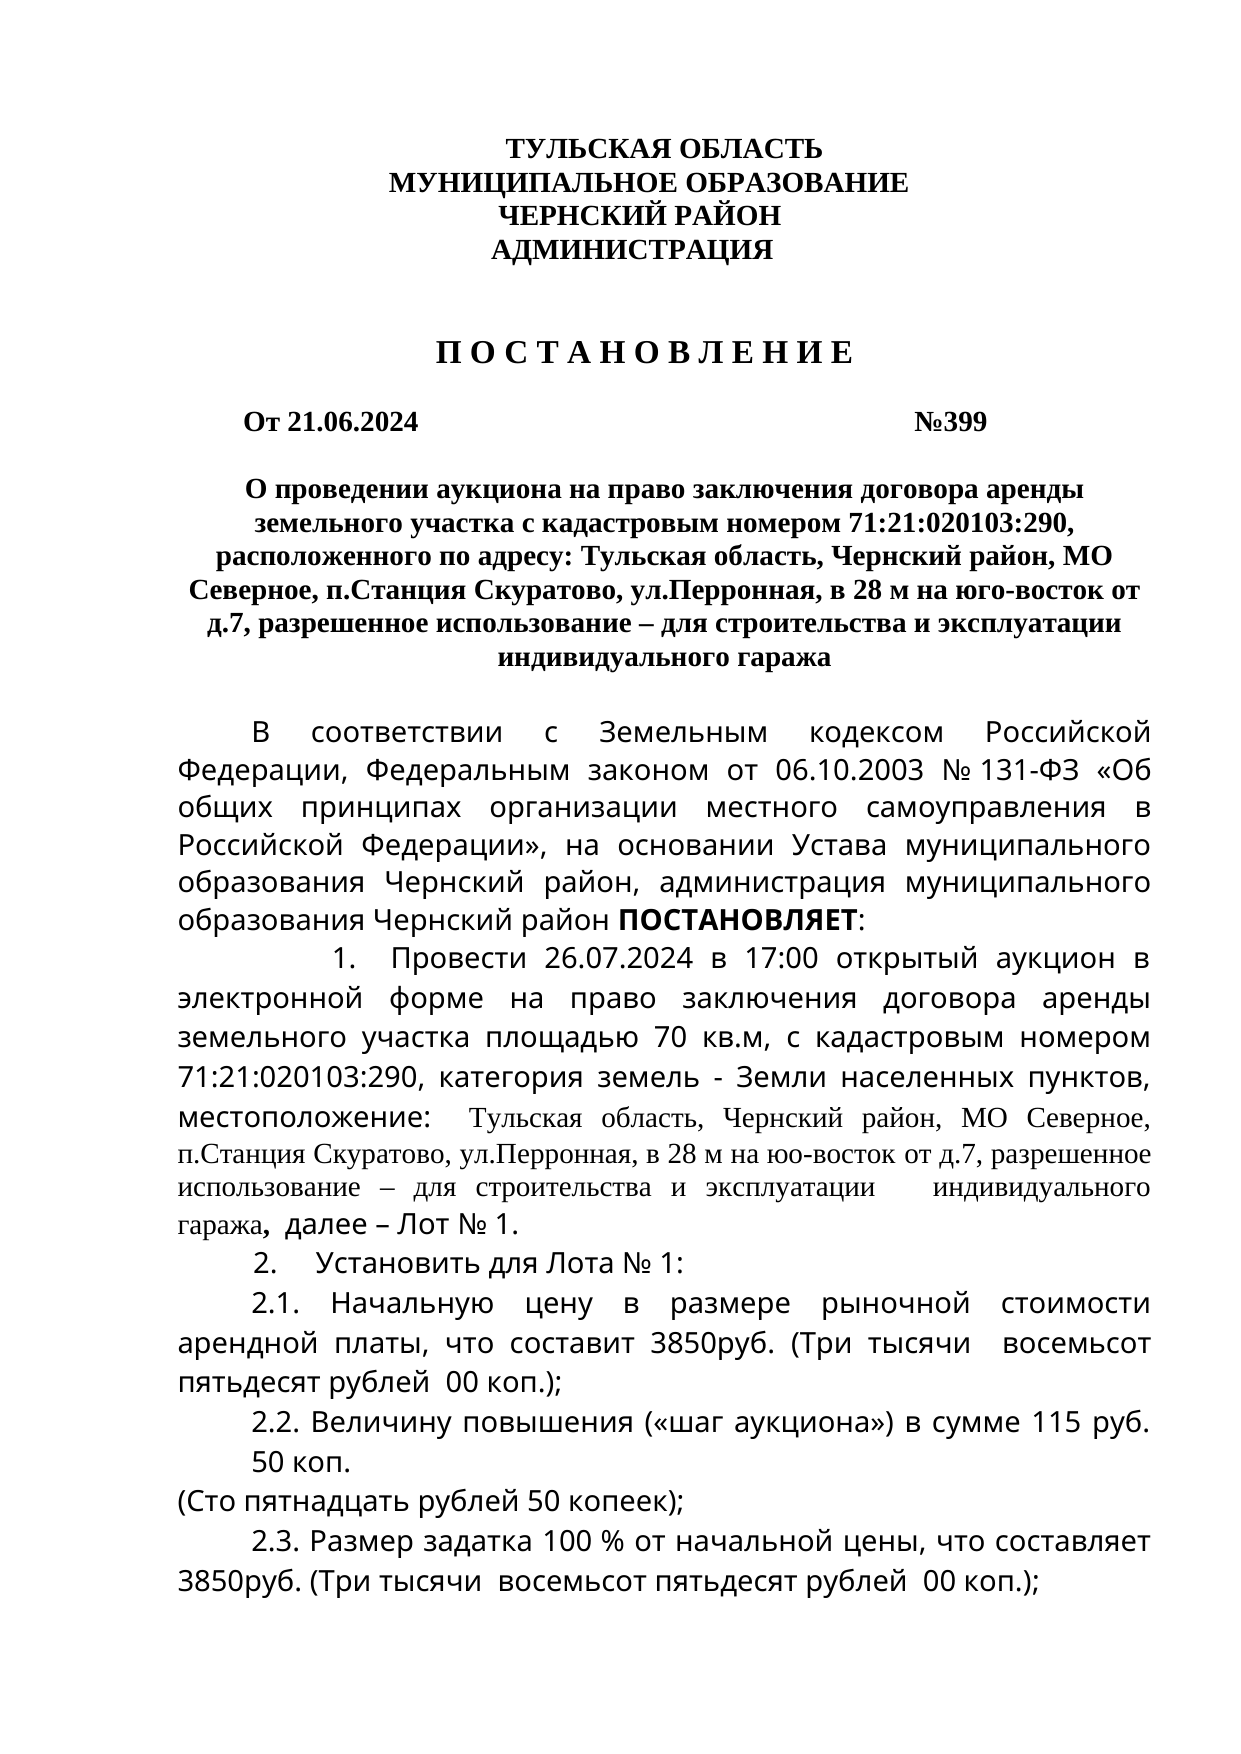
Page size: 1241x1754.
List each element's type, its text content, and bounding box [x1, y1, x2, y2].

text ТУЛЬСКАЯ ОБЛАСТЬ [177, 131, 1152, 165]
text П О С Т А Н О В Л Е Н И Е [177, 332, 1152, 371]
text 2.2. Величину повышения («шаг аукциона») в сумме 115 руб. 50 коп. [251, 1401, 1152, 1481]
text МУНИЦИПАЛЬНОЕ ОБРАЗОВАНИЕ [177, 165, 1152, 198]
text 2. Установить для Лота № 1: [177, 1243, 1152, 1282]
text От 21.06.2024 №399 [177, 404, 1152, 438]
text В соответствии с Земельным кодексом Российской Федерации, Федеральным законом от 06.10.2003 № 131-ФЗ «Об общих принципах организации местного самоуправления в Российской Федерации», на основании Устава муниципального образования Чернский район, администрация муниципального образования Чернский район ПОСТАНОВЛЯЕТ: [177, 712, 1152, 937]
text АДМИНИСТРАЦИЯ [177, 232, 1152, 265]
text О проведении аукциона на право заключения договора аренды земельного участка с кадастровым номером 71:21:020103:290, расположенного по адресу: Тульская область, Чернский район, МО Северное, п.Станция Скуратово, ул.Перронная, в 28 м на юго-восток от д.7, разрешенное использование – для строительства и эксплуатации индивидуального гаража [177, 471, 1152, 673]
text (Сто пятнадцать рублей 50 копеек); [177, 1481, 1152, 1520]
text 2.1. Начальную цену в размере рыночной стоимости арендной платы, что составит 3850руб. (Три тысячи восемьсот пятьдесят рублей 00 коп.); [177, 1282, 1152, 1401]
text 1. Провести 26.07.2024 в 17:00 открытый аукцион в электронной форме на право заключения договора аренды земельного участка площадью 70 кв.м, с кадастровым номером 71:21:020103:290, категория земель - Земли населенных пунктов, местоположение: Тульская область, Чернский район, МО Северное, п.Станция Скуратово, ул.Перронная, в 28 м на юо-восток от д.7, разрешенное использование – для строительства и эксплуатации индивидуального гаража, далее – Лот № 1. [177, 937, 1152, 1243]
text ЧЕРНСКИЙ РАЙОН [177, 198, 1152, 232]
text 2.3. Размер задатка 100 % от начальной цены, что составляет 3850руб. (Три тысячи восемьсот пятьдесят рублей 00 коп.); [177, 1520, 1152, 1600]
